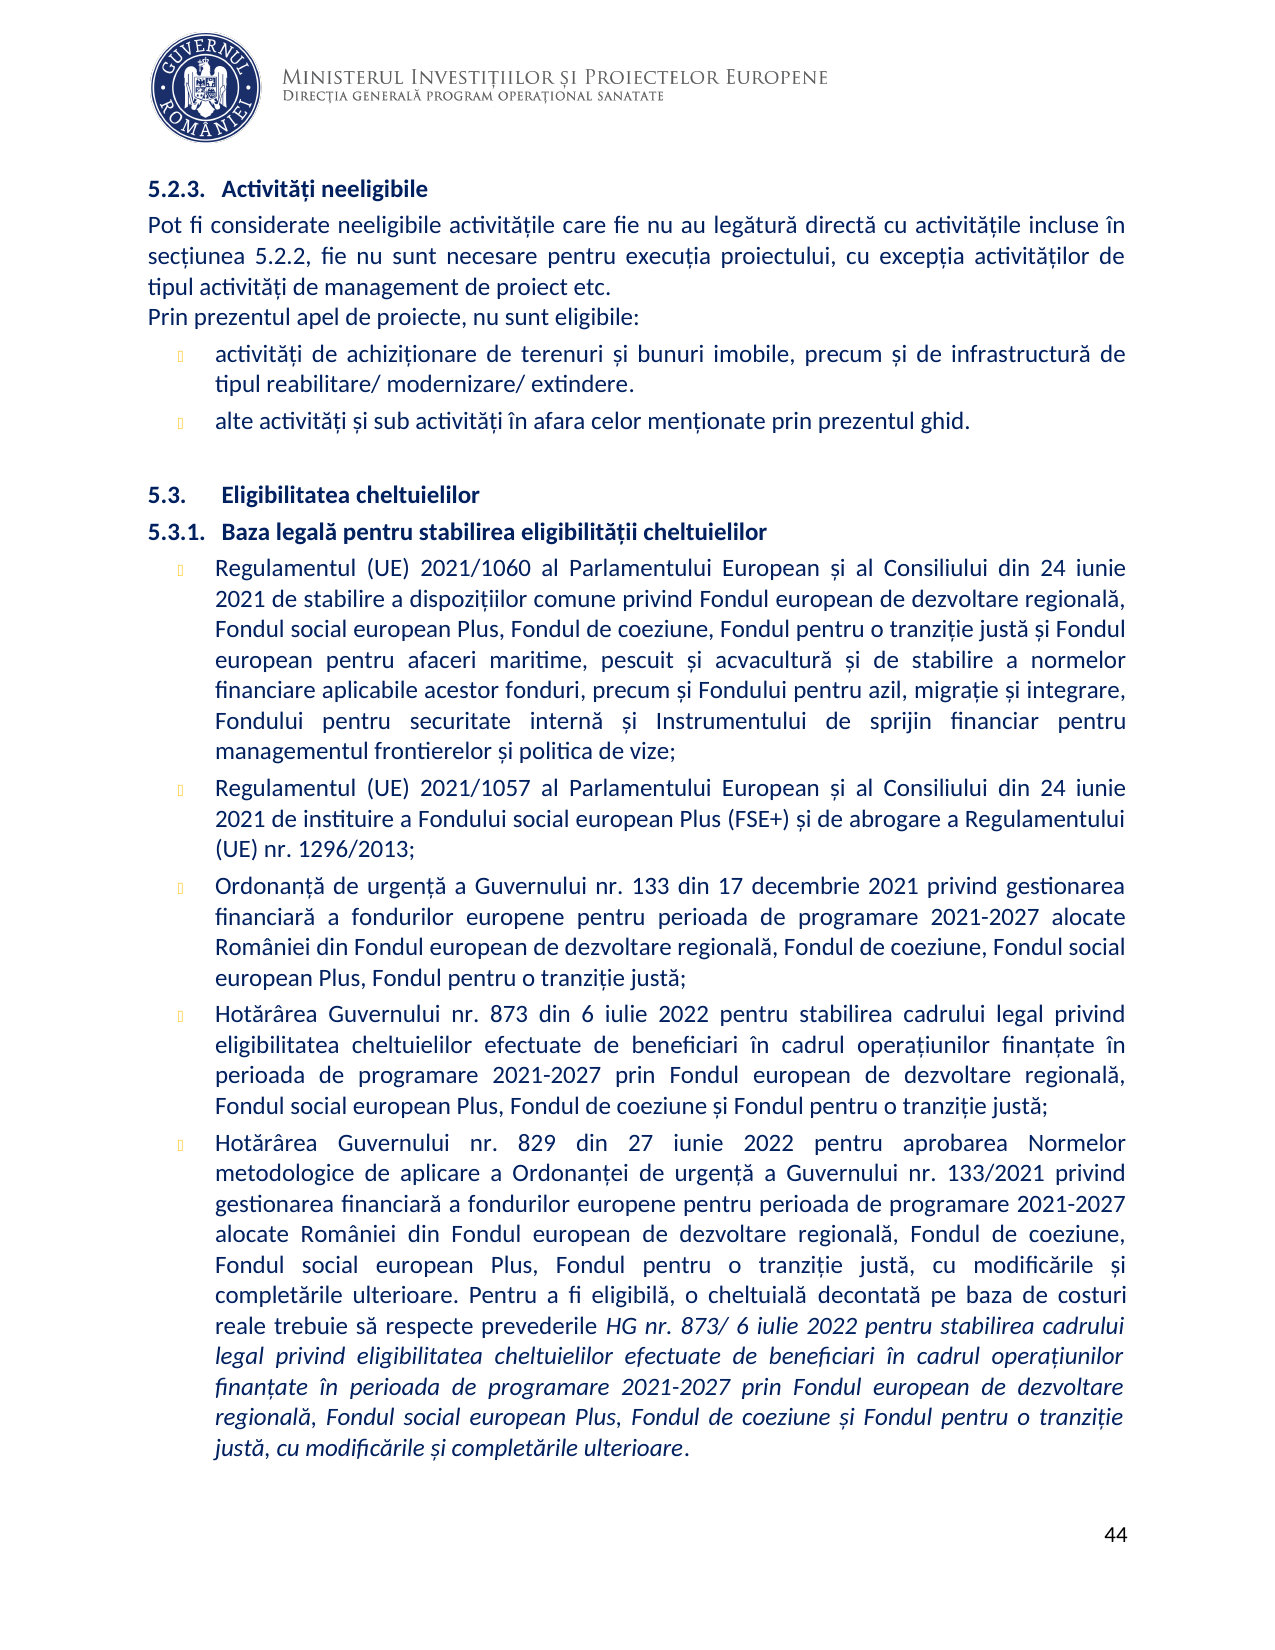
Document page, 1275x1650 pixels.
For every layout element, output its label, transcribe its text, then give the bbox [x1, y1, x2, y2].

picture [147, 29, 852, 145]
list Eligibilitatea cheltuielilor [148, 479, 1127, 509]
list Baza legală pentru stabilirea eligibilității cheltuielilor [148, 516, 1127, 546]
text Prin prezentul apel de proiecte, nu sunt eligibile: [148, 301, 1127, 332]
list activități de achiziționare de terenuri și bunuri imobile, precum și de infrastructură de tipul reabilitare/ modernizare/ extindere. [177, 338, 1127, 399]
list alte activități și sub activități în afara celor menționate prin prezentul ghid. [177, 405, 1127, 436]
list Regulamentul (UE) 2021/1057 al Parlamentului European și al Consiliului din 24 iunie 2021 de instituire a Fondului social european Plus (FSE+) și de abrogare a Regulamentului (UE) nr. 1296/2013; [177, 772, 1127, 864]
text Pot fi considerate neeligibile activitățile care fie nu au legătură directă cu activitățile incluse în secțiunea 5.2.2, fie nu sunt necesare pentru execuția proiectului, cu excepția activităților de tipul activități de management de proiect etc. [148, 210, 1127, 301]
list Activități neeligibile [148, 173, 1127, 203]
list Hotărârea Guvernului nr. 873 din 6 iulie 2022 pentru stabilirea cadrului legal privind eligibilitatea cheltuielilor efectuate de beneficiari în cadrul operațiunilor finanțate în perioada de programare 2021-2027 prin Fondul european de dezvoltare regională, Fondul social european Plus, Fondul de coeziune și Fondul pentru o tranziție justă; [177, 998, 1127, 1121]
list Hotărârea Guvernului nr. 829 din 27 iunie 2022 pentru aprobarea Normelor metodologice de aplicare a Ordonanței de urgență a Guvernului nr. 133/2021 privind gestionarea financiară a fondurilor europene pentru perioada de programare 2021-2027 alocate României din Fondul european de dezvoltare regională, Fondul de coeziune, Fondul social european Plus, Fondul pentru o tranziție justă, cu modificările și completările ulterioare. Pentru a fi eligibilă, o cheltuială decontată pe baza de costuri reale trebuie să respecte prevederile HG nr. 873/ 6 iulie 2022 pentru stabilirea cadrului legal privind eligibilitatea cheltuielilor efectuate de beneficiari în cadrul operațiunilor finanțate în perioada de programare 2021-2027 prin Fondul european de dezvoltare regională, Fondul social european Plus, Fondul de coeziune și Fondul pentru o tranziție justă, cu modificările și completările ulterioare. [177, 1127, 1127, 1462]
list Ordonanță de urgență a Guvernului nr. 133 din 17 decembrie 2021 privind gestionarea financiară a fondurilor europene pentru perioada de programare 2021-2027 alocate României din Fondul european de dezvoltare regională, Fondul de coeziune, Fondul social european Plus, Fondul pentru o tranziție justă; [177, 870, 1127, 992]
list Regulamentul (UE) 2021/1060 al Parlamentului European și al Consiliului din 24 iunie 2021 de stabilire a dispozițiilor comune privind Fondul european de dezvoltare regională, Fondul social european Plus, Fondul de coeziune, Fondul pentru o tranziție justă și Fondul european pentru afaceri maritime, pescuit și acvacultură și de stabilire a normelor financiare aplicabile acestor fonduri, precum și Fondului pentru azil, migrație și integrare, Fondului pentru securitate internă și Instrumentului de sprijin financiar pentru managementul frontierelor și politica de vize; [177, 552, 1127, 766]
